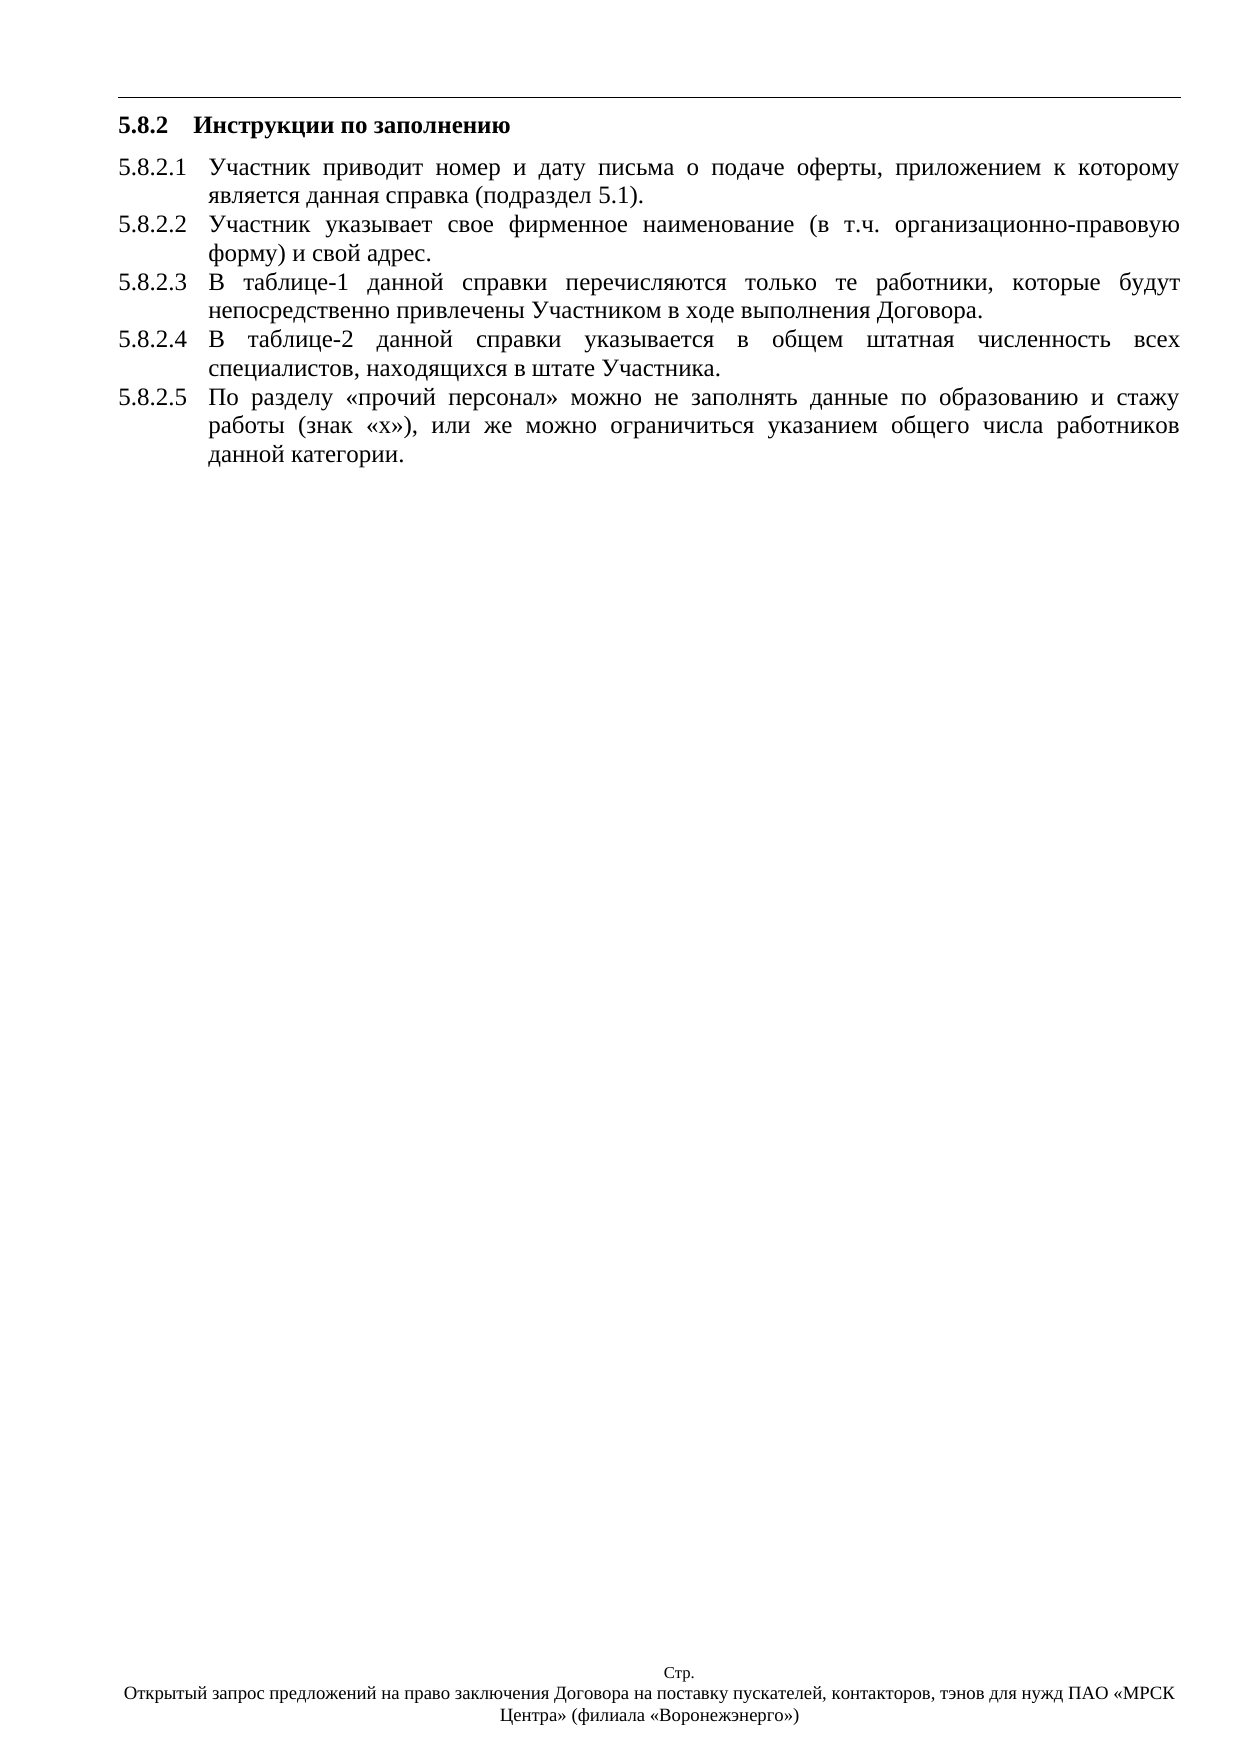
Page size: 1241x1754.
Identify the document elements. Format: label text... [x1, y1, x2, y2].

subtitle Инструкции по заполнению [118, 111, 1181, 139]
list Участник указывает свое фирменное наименование (в т.ч. организационно-правовую форму) и свой адрес. [118, 209, 1181, 267]
list По разделу «прочий персонал» можно не заполнять данные по образованию и стажу работы (знак «х»), или же можно ограничиться указанием общего числа работников данной категории. [118, 382, 1181, 468]
list В таблице-2 данной справки указывается в общем штатная численность всех специалистов, находящихся в штате Участника. [118, 324, 1181, 382]
list Участник приводит номер и дату письма о подаче оферты, приложением к которому является данная справка (подраздел 5.1). [118, 152, 1181, 209]
list В таблице-1 данной справки перечисляются только те работники, которые будут непосредственно привлечены Участником в ходе выполнения Договора. [118, 267, 1181, 324]
